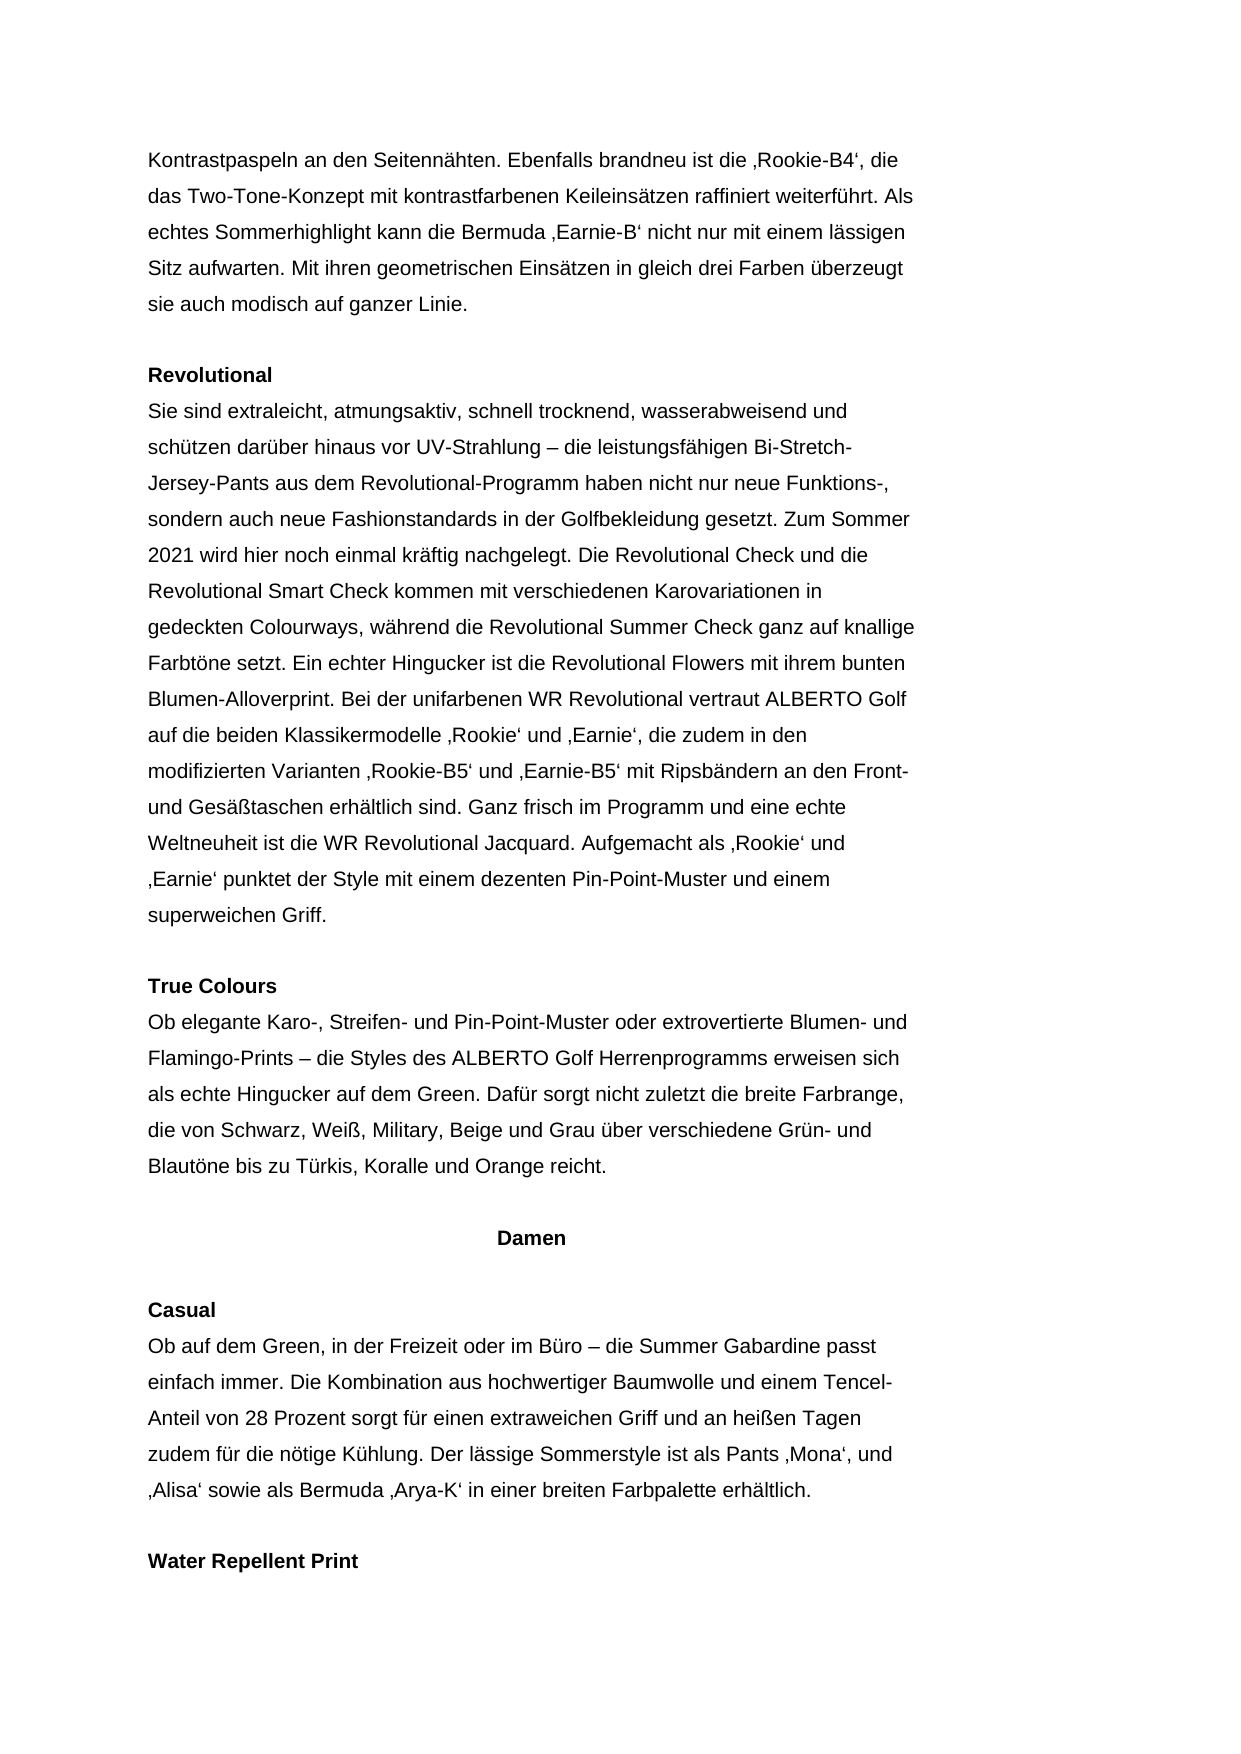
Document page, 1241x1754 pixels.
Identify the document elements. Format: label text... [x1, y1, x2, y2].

text Damen [148, 1226, 916, 1250]
text Casual [148, 1298, 916, 1322]
text True Colours [148, 974, 916, 998]
text Ob elegante Karo-, Streifen- und Pin-Point-Muster oder extrovertierte Blumen- und Flamingo-Prints – die Styles des ALBERTO Golf Herrenprogramms erweisen sich als echte Hingucker auf dem Green. Dafür sorgt nicht zuletzt die breite Farbrange, die von Schwarz, Weiß, Military, Beige und Grau über verschiedene Grün- und Blautöne bis zu Türkis, Koralle und Orange reicht. [148, 1010, 916, 1178]
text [148, 148, 916, 315]
text Ob auf dem Green, in der Freizeit oder im Büro – die Summer Gabardine passt einfach immer. Die Kombination aus hochwertiger Baumwolle und einem Tencel-Anteil von 28 Prozent sorgt für einen extraweichen Griff und an heißen Tagen zudem für die nötige Kühlung. Der lässige Sommerstyle ist als Pants ‚Mona‘, und ‚Alisa‘ sowie als Bermuda ‚Arya-K‘ in einer breiten Farbpalette erhältlich. [148, 1334, 916, 1501]
text Sie sind extraleicht, atmungsaktiv, schnell trocknend, wasserabweisend und schützen darüber hinaus vor UV-Strahlung – die leistungsfähigen Bi-Stretch-Jersey-Pants aus dem Revolutional-Programm haben nicht nur neue Funktions-, sondern auch neue Fashionstandards in der Golfbekleidung gesetzt. Zum Sommer 2021 wird hier noch einmal kräftig nachgelegt. Die Revolutional Check und die Revolutional Smart Check kommen mit verschiedenen Karovariationen in gedeckten Colourways, während die Revolutional Summer Check ganz auf knallige Farbtöne setzt. Ein echter Hingucker ist die Revolutional Flowers mit ihrem bunten Blumen-Alloverprint. Bei der unifarbenen WR Revolutional vertraut ALBERTO Golf auf die beiden Klassikermodelle ‚Rookie‘ und ‚Earnie‘, die zudem in den modifizierten Varianten ‚Rookie-B5‘ und ‚Earnie-B5‘ mit Ripsbändern an den Front- und Gesäßtaschen erhältlich sind. Ganz frisch im Programm und eine echte Weltneuheit ist die WR Revolutional Jacquard. Aufgemacht als ‚Rookie‘ und ‚Earnie‘ punktet der Style mit einem dezenten Pin-Point-Muster und einem superweichen Griff. [148, 399, 916, 926]
text Revolutional [148, 363, 916, 387]
text Water Repellent Print [148, 1549, 916, 1573]
